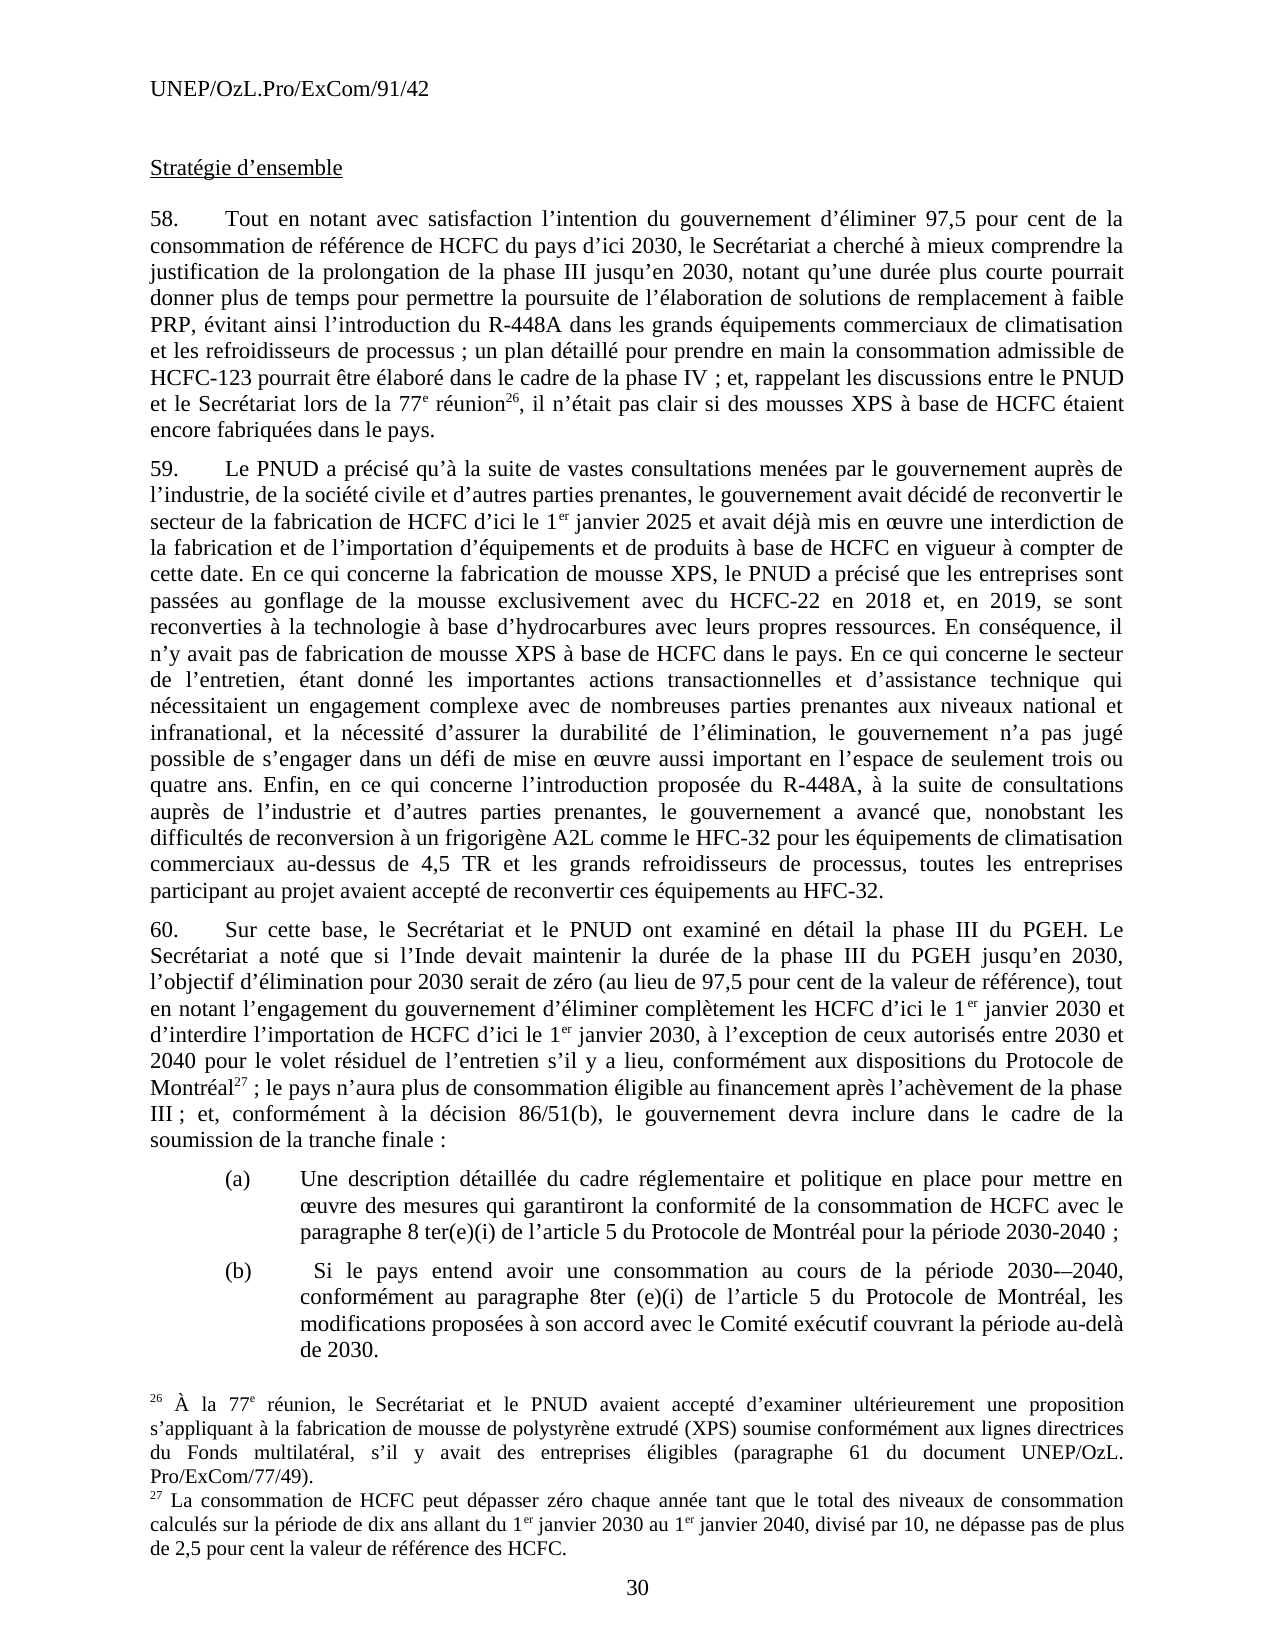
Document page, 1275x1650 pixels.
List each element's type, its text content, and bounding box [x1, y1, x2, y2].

subtitle Tout en notant avec satisfaction l’intention du gouvernement d’éliminer 97,5 pour cent de la consommation de référence de HCFC du pays d’ici 2030, le Secrétariat a cherché à mieux comprendre la justification de la prolongation de la phase III jusqu’en 2030, notant qu’une durée plus courte pourrait donner plus de temps pour permettre la poursuite de l’élaboration de solutions de remplacement à faible PRP, évitant ainsi l’introduction du R-448A dans les grands équipements commerciaux de climatisation et les refroidisseurs de processus ; un plan détaillé pour prendre en main la consommation admissible de HCFC-123 pourrait être élaboré dans le cadre de la phase IV ; et, rappelant les discussions entre le PNUD et le Secrétariat lors de la 77e réunion, il n’était pas clair si des mousses XPS à base de HCFC étaient encore fabriquées dans le pays. [150, 205, 1125, 443]
subtitle Si le pays entend avoir une consommation au cours de la période 2030-–2040, conformément au paragraphe 8ter (e)(i) de l’article 5 du Protocole de Montréal, les modifications proposées à son accord avec le Comité exécutif couvrant la période au-delà de 2030. [225, 1257, 1125, 1362]
subtitle Une description détaillée du cadre réglementaire et politique en place pour mettre en œuvre des mesures qui garantiront la conformité de la consommation de HCFC avec le paragraphe 8 ter(e)(i) de l’article 5 du Protocole de Montréal pour la période 2030-2040 ; [225, 1165, 1125, 1244]
subtitle Sur cette base, le Secrétariat et le PNUD ont examiné en détail la phase III du PGEH. Le Secrétariat a noté que si l’Inde devait maintenir la durée de la phase III du PGEH jusqu’en 2030, l’objectif d’élimination pour 2030 serait de zéro (au lieu de 97,5 pour cent de la valeur de référence), tout en notant l’engagement du gouvernement d’éliminer complètement les HCFC d’ici le 1er janvier 2030 et d’interdire l’importation de HCFC d’ici le 1er janvier 2030, à l’exception de ceux autorisés entre 2030 et 2040 pour le volet résiduel de l’entretien s’il y a lieu, conformément aux dispositions du Protocole de Montréal ; le pays n’aura plus de consommation éligible au financement après l’achèvement de la phase III ; et, conformément à la décision 86/51(b), le gouvernement devra inclure dans le cadre de la soumission de la tranche finale : [150, 916, 1125, 1153]
subtitle Stratégie d’ensemble [150, 154, 1125, 180]
subtitle Le PNUD a précisé qu’à la suite de vastes consultations menées par le gouvernement auprès de l’industrie, de la société civile et d’autres parties prenantes, le gouvernement avait décidé de reconvertir le secteur de la fabrication de HCFC d’ici le 1er janvier 2025 et avait déjà mis en œuvre une interdiction de la fabrication et de l’importation d’équipements et de produits à base de HCFC en vigueur à compter de cette date. En ce qui concerne la fabrication de mousse XPS, le PNUD a précisé que les entreprises sont passées au gonflage de la mousse exclusivement avec du HCFC-22 en 2018 et, en 2019, se sont reconverties à la technologie à base d’hydrocarbures avec leurs propres ressources. En conséquence, il n’y avait pas de fabrication de mousse XPS à base de HCFC dans le pays. En ce qui concerne le secteur de l’entretien, étant donné les importantes actions transactionnelles et d’assistance technique qui nécessitaient un engagement complexe avec de nombreuses parties prenantes aux niveaux national et infranational, et la nécessité d’assurer la durabilité de l’élimination, le gouvernement n’a pas jugé possible de s’engager dans un défi de mise en œuvre aussi important en l’espace de seulement trois ou quatre ans. Enfin, en ce qui concerne l’introduction proposée du R-448A, à la suite de consultations auprès de l’industrie et d’autres parties prenantes, le gouvernement a avancé que, nonobstant les difficultés de reconversion à un frigorigène A2L comme le HFC-32 pour les équipements de climatisation commerciaux au-dessus de 4,5 TR et les grands refroidisseurs de processus, toutes les entreprises participant au projet avaient accepté de reconvertir ces équipements au HFC-32. [150, 455, 1125, 903]
